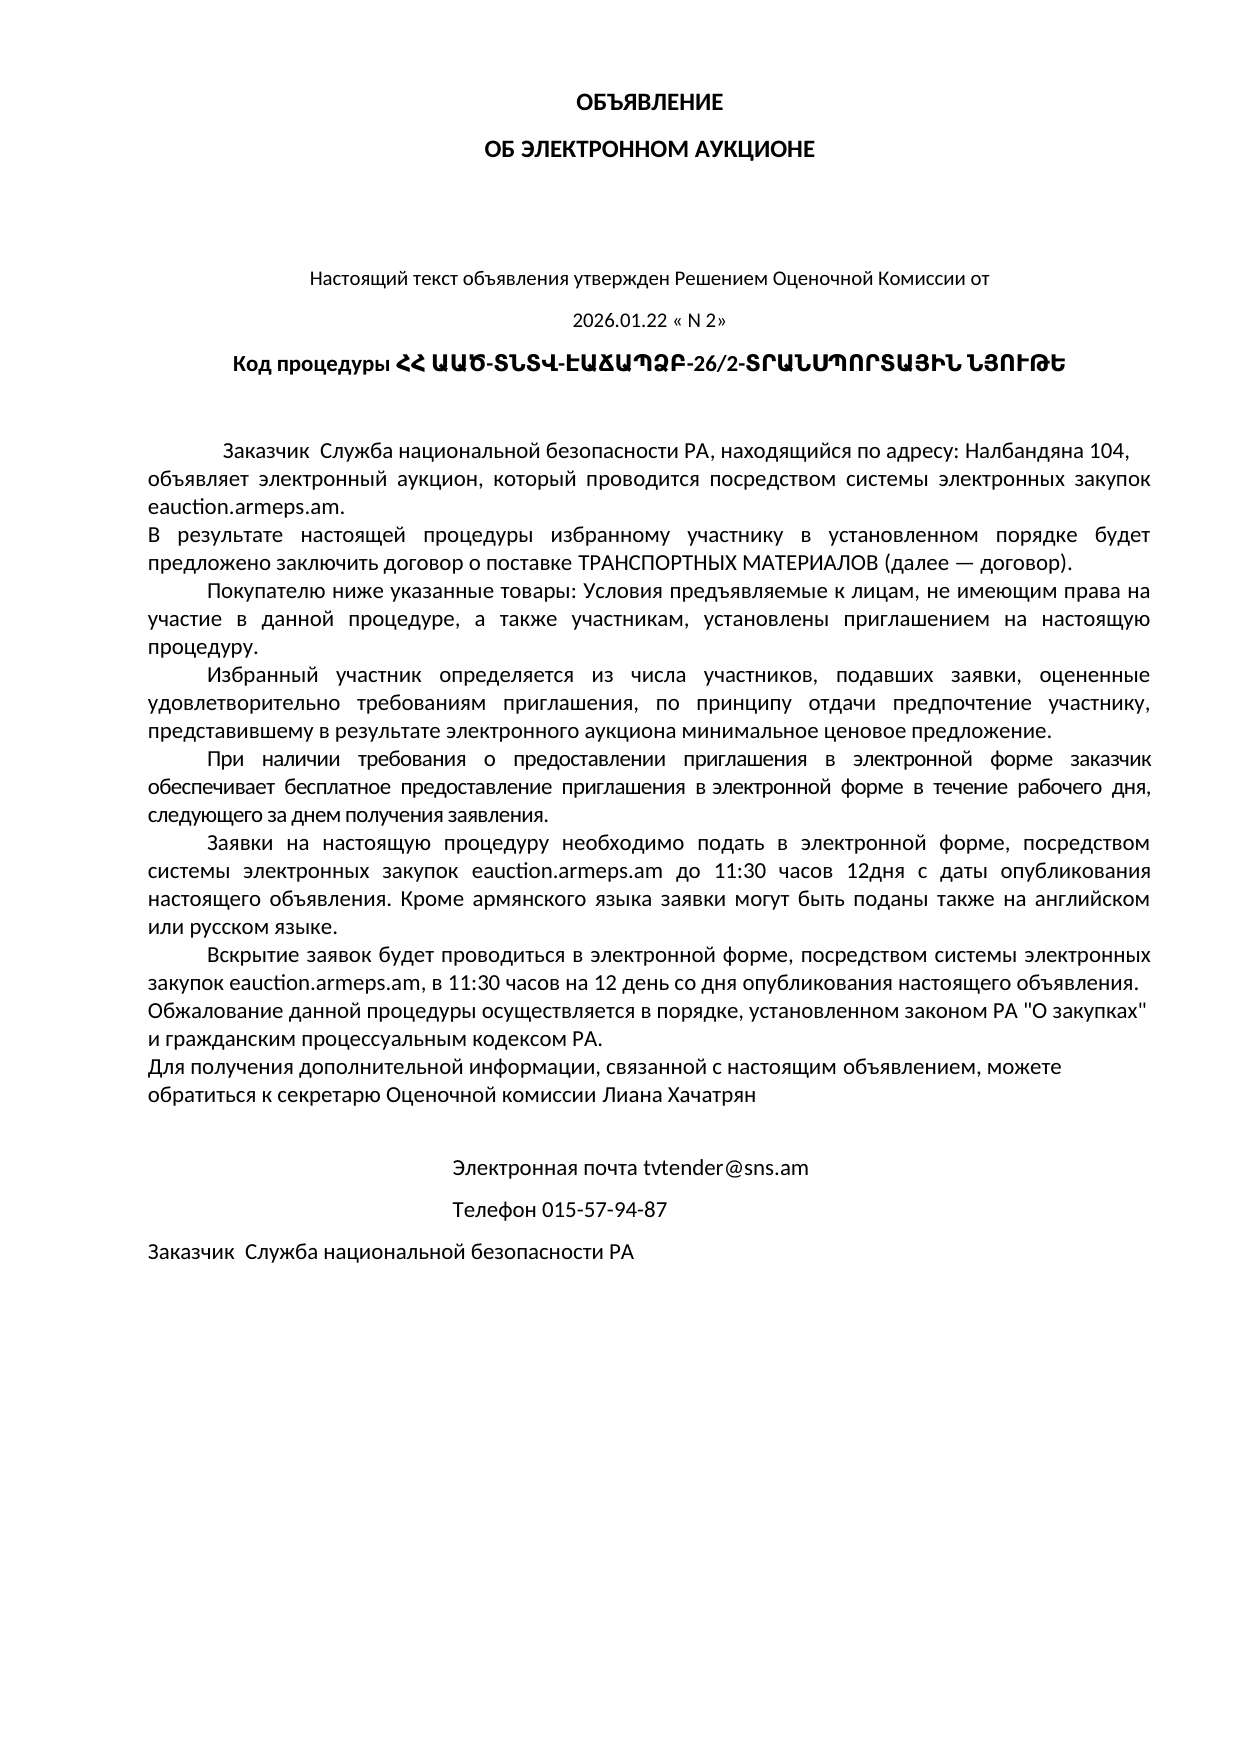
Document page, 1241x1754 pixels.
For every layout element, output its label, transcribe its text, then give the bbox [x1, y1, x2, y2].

text Заявки на настоящую процедуру необходимо подать в электронной форме, посредством системы электронных закупок eauction.armeps.am до 11:30 часов 12дня с даты опубликования настоящего объявления. Кроме армянского языка заявки могут быть поданы также на английском или русском языке. [148, 828, 1152, 940]
text Электронная почта tvtender@sns.am [148, 1153, 1152, 1181]
text ОБЪЯВЛЕНИЕ [148, 86, 1152, 117]
text Для получения дополнительной информации, связанной с настоящим объявлением, можете обратиться к секретарю Оценочной комиссии Лиана Хачатрян [148, 1052, 1152, 1108]
text Код процедуры ՀՀ ԱԱԾ-ՏՆՏՎ-ԷԱՃԱՊՁԲ-26/2-ՏՐԱՆՍՊՈՐՏԱՅԻՆ ՆՅՈՒԹԵ [148, 349, 1152, 377]
text Заказчик Служба национальной безопасности РА [148, 1237, 1152, 1265]
text Настоящий текст объявления утвержден Решением Оценочной Комиссии от [148, 265, 1152, 290]
text Телефон 015-57-94-87 [148, 1195, 1152, 1223]
text ОБ ЭЛЕКТРОННОМ АУКЦИОНЕ [148, 134, 1152, 164]
text Покупателю ниже указанные товары: Условия предъявляемые к лицам, не имеющим права на участие в данной процедуре, а также участникам, установлены приглашением на настоящую процедуру. [148, 576, 1152, 660]
text объявляет электронный аукцион, который проводится посредством системы электронных закупок eauction.armeps.am. [148, 464, 1152, 520]
text В результате настоящей процедуры избранному участнику в установленном порядке будет предложено заключить договор о поставке ТРАНСПОРТНЫХ МАТЕРИАЛОВ (далее — договор). [148, 520, 1152, 576]
text При наличии требования о предоставлении приглашения в электронной форме заказчик обеспечивает бесплатное предоставление приглашения в электронной форме в течение рабочего дня, следующего за днем получения заявления. [148, 744, 1152, 828]
text Избранный участник определяется из числа участников, подавших заявки, оцененные удовлетворительно требованиям приглашения, по принципу отдачи предпочтение участнику, представившему в результате электронного аукциона минимальное ценовое предложение. [148, 660, 1152, 744]
text Обжалование данной процедуры осуществляется в порядке, установленном законом РА "О закупках" и гражданским процессуальным кодексом РА. [148, 996, 1152, 1052]
text 2026.01.22 « N 2» [148, 307, 1152, 332]
text Заказчик Служба национальной безопасности РА, находящийся по адресу: Налбандяна 104, [148, 436, 1152, 464]
text Вскрытие заявок будет проводиться в электронной форме, посредством системы электронных закупок eauction.armeps.am, в 11:30 часов на 12 день со дня опубликования настоящего объявления. [148, 940, 1152, 996]
